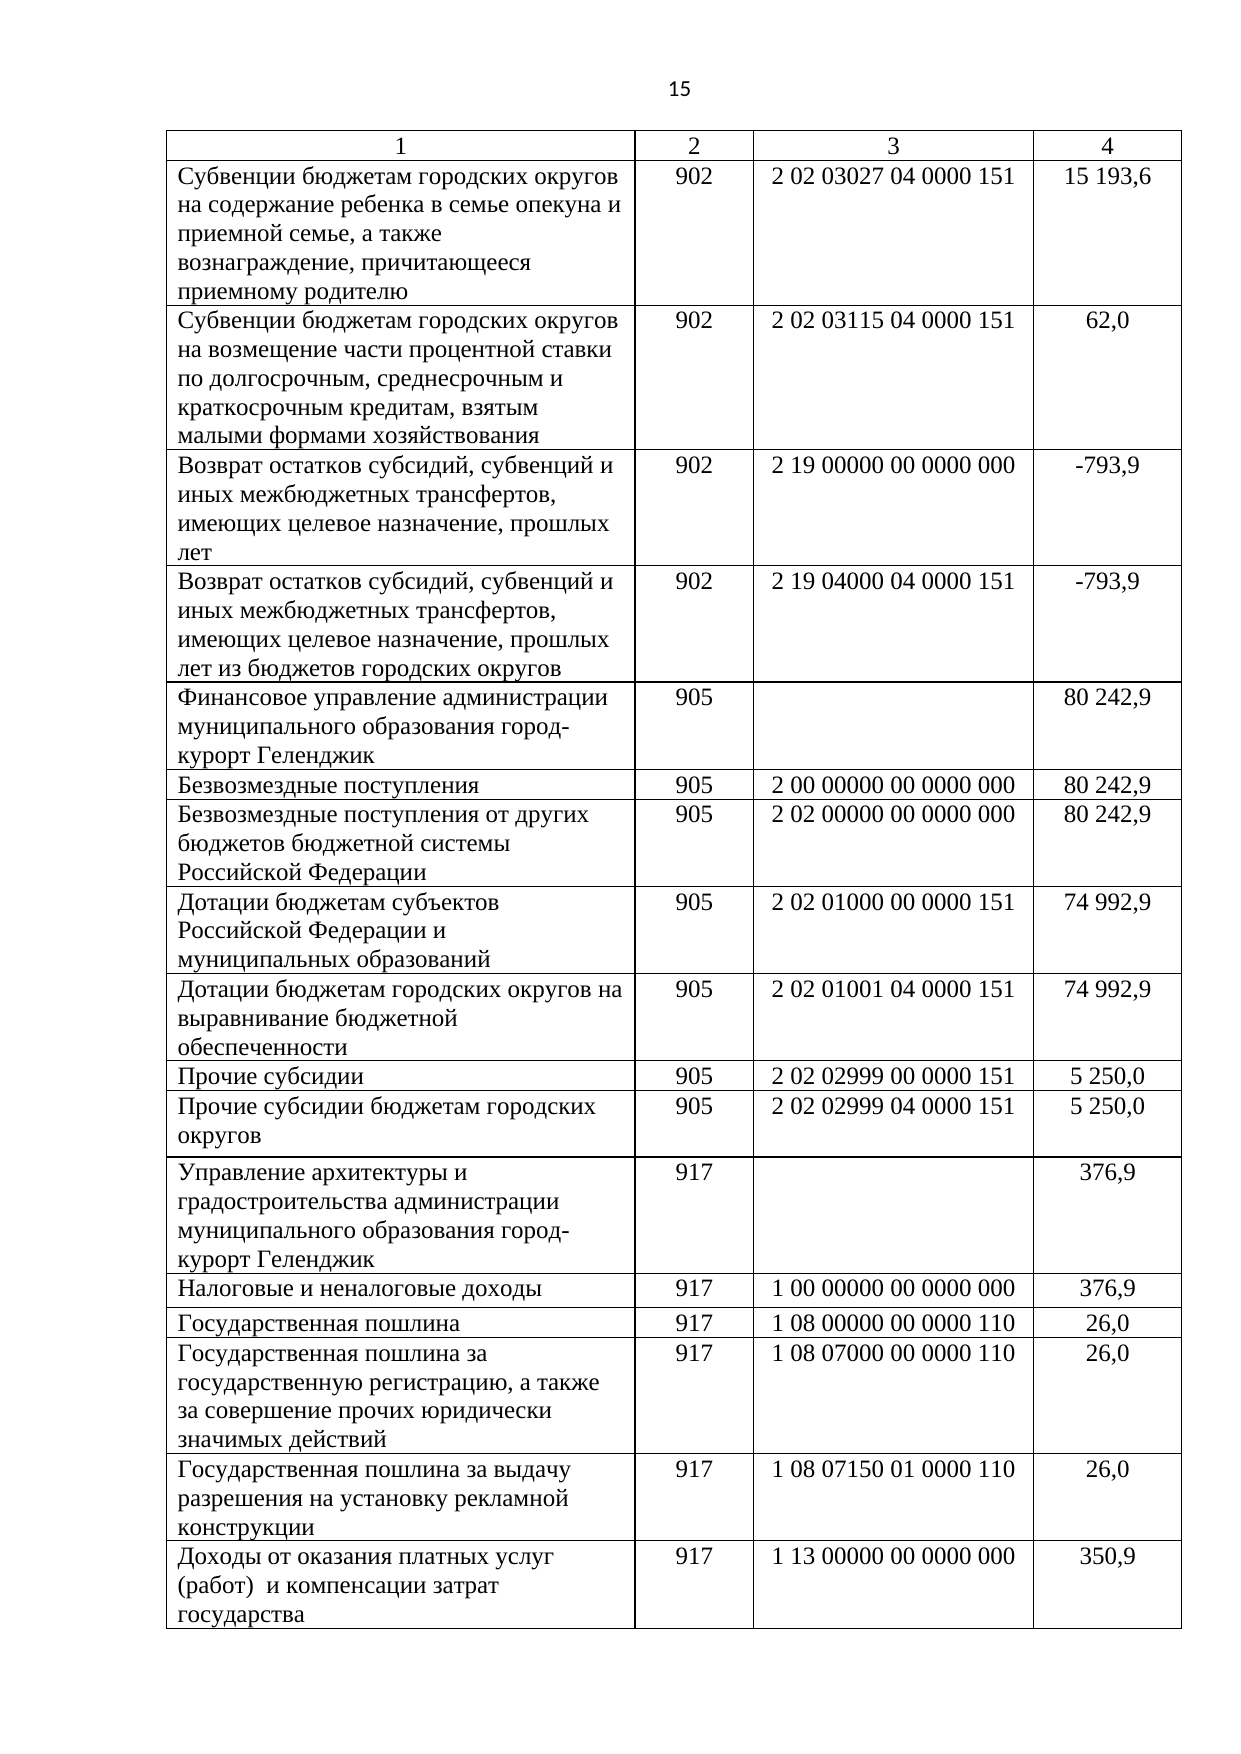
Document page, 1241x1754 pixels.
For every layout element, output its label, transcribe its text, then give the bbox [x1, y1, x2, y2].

table_cell 2 02 02999 00 0000 151 [754, 1061, 1033, 1090]
table_cell 917 [636, 1274, 753, 1307]
table_cell Государственная пошлина [167, 1308, 634, 1337]
table_cell 2 02 01000 00 0000 151 [754, 887, 1033, 973]
table_cell 80 242,9 [1034, 683, 1181, 769]
table_cell 917 [636, 1158, 753, 1272]
table_cell 1 08 07150 01 0000 110 [754, 1454, 1033, 1540]
table_cell 917 [636, 1541, 753, 1628]
table_cell 1 13 00000 00 0000 000 [754, 1541, 1033, 1628]
table_cell 905 [636, 887, 753, 973]
table_cell 376,9 [1034, 1274, 1181, 1307]
table_cell 2 02 02999 04 0000 151 [754, 1091, 1033, 1156]
table_header 3 [754, 131, 1033, 160]
table_cell 74 992,9 [1034, 887, 1181, 973]
table_cell 2 00 00000 00 0000 000 [754, 770, 1033, 798]
table_cell Государственная пошлина за государственную регистрацию, а также за совершение прочих юридически значимых действий [167, 1338, 634, 1453]
table_cell 15 193,6 [1034, 161, 1181, 304]
table_cell 1 08 07000 00 0000 110 [754, 1338, 1033, 1453]
table_cell 1 08 00000 00 0000 110 [754, 1308, 1033, 1337]
table_cell Доходы от оказания платных услуг (работ) и компенсации затрат государства [167, 1541, 634, 1628]
table_cell 5 250,0 [1034, 1061, 1181, 1090]
table_cell 80 242,9 [1034, 800, 1181, 886]
table_cell 905 [636, 1091, 753, 1156]
table_cell -793,9 [1034, 566, 1181, 681]
table_cell 917 [636, 1308, 753, 1337]
table_header 1 [167, 131, 634, 160]
table_cell 902 [636, 566, 753, 681]
table_cell 350,9 [1034, 1541, 1181, 1628]
table_cell 905 [636, 800, 753, 886]
table_header 2 [636, 131, 753, 160]
table_cell Безвозмездные поступления от других бюджетов бюджетной системы Российской Федерации [167, 800, 634, 886]
table_cell 2 19 00000 00 0000 000 [754, 450, 1033, 565]
table_cell [754, 1158, 1033, 1272]
table_cell 2 19 04000 04 0000 151 [754, 566, 1033, 681]
table_header 4 [1034, 131, 1181, 160]
table_cell 917 [636, 1338, 753, 1453]
table_cell Управление архитектуры и градостроительства администрации муниципального образования город-курорт Геленджик [167, 1158, 634, 1272]
table_cell 26,0 [1034, 1338, 1181, 1453]
table_cell 1 00 00000 00 0000 000 [754, 1274, 1033, 1307]
table_cell 2 02 00000 00 0000 000 [754, 800, 1033, 886]
table_cell Прочие субсидии [167, 1061, 634, 1090]
table_cell 905 [636, 974, 753, 1060]
table_cell Финансовое управление администрации муниципального образования город-курорт Геленджик [167, 683, 634, 769]
table_cell 2 02 03027 04 0000 151 [754, 161, 1033, 304]
table_cell Субвенции бюджетам городских округов на содержание ребенка в семье опекуна и приемной семье, а также вознаграждение, причитающееся приемному родителю [167, 161, 634, 304]
table_cell Налоговые и неналоговые доходы [167, 1274, 634, 1307]
table_cell 917 [636, 1454, 753, 1540]
table_cell 74 992,9 [1034, 974, 1181, 1060]
table_cell Дотации бюджетам субъектов Российской Федерации и муниципальных образований [167, 887, 634, 973]
table_cell 902 [636, 161, 753, 304]
table_cell 905 [636, 683, 753, 769]
table_cell 2 02 01001 04 0000 151 [754, 974, 1033, 1060]
table_cell 26,0 [1034, 1308, 1181, 1337]
table_cell Возврат остатков субсидий, субвенций и иных межбюджетных трансфертов, имеющих целевое назначение, прошлых лет [167, 450, 634, 565]
table_cell Безвозмездные поступления [167, 770, 634, 798]
table_cell 5 250,0 [1034, 1091, 1181, 1156]
table_cell Возврат остатков субсидий, субвенций и иных межбюджетных трансфертов, имеющих целевое назначение, прошлых лет из бюджетов городских округов [167, 566, 634, 681]
table_cell 902 [636, 306, 753, 449]
table_cell Прочие субсидии бюджетам городских округов [167, 1091, 634, 1156]
table_cell -793,9 [1034, 450, 1181, 565]
table_cell 2 02 03115 04 0000 151 [754, 306, 1033, 449]
table_cell 905 [636, 770, 753, 798]
table_cell 376,9 [1034, 1158, 1181, 1272]
table_cell Государственная пошлина за выдачу разрешения на установку рекламной конструкции [167, 1454, 634, 1540]
table_cell 905 [636, 1061, 753, 1090]
table_cell 62,0 [1034, 306, 1181, 449]
table_cell 26,0 [1034, 1454, 1181, 1540]
table_cell Субвенции бюджетам городских округов на возмещение части процентной ставки по долгосрочным, среднесрочным и краткосрочным кредитам, взятым малыми формами хозяйствования [167, 306, 634, 449]
table_cell [754, 683, 1033, 769]
table_cell 80 242,9 [1034, 770, 1181, 798]
table_cell 902 [636, 450, 753, 565]
table_cell Дотации бюджетам городских округов на выравнивание бюджетной обеспеченности [167, 974, 634, 1060]
